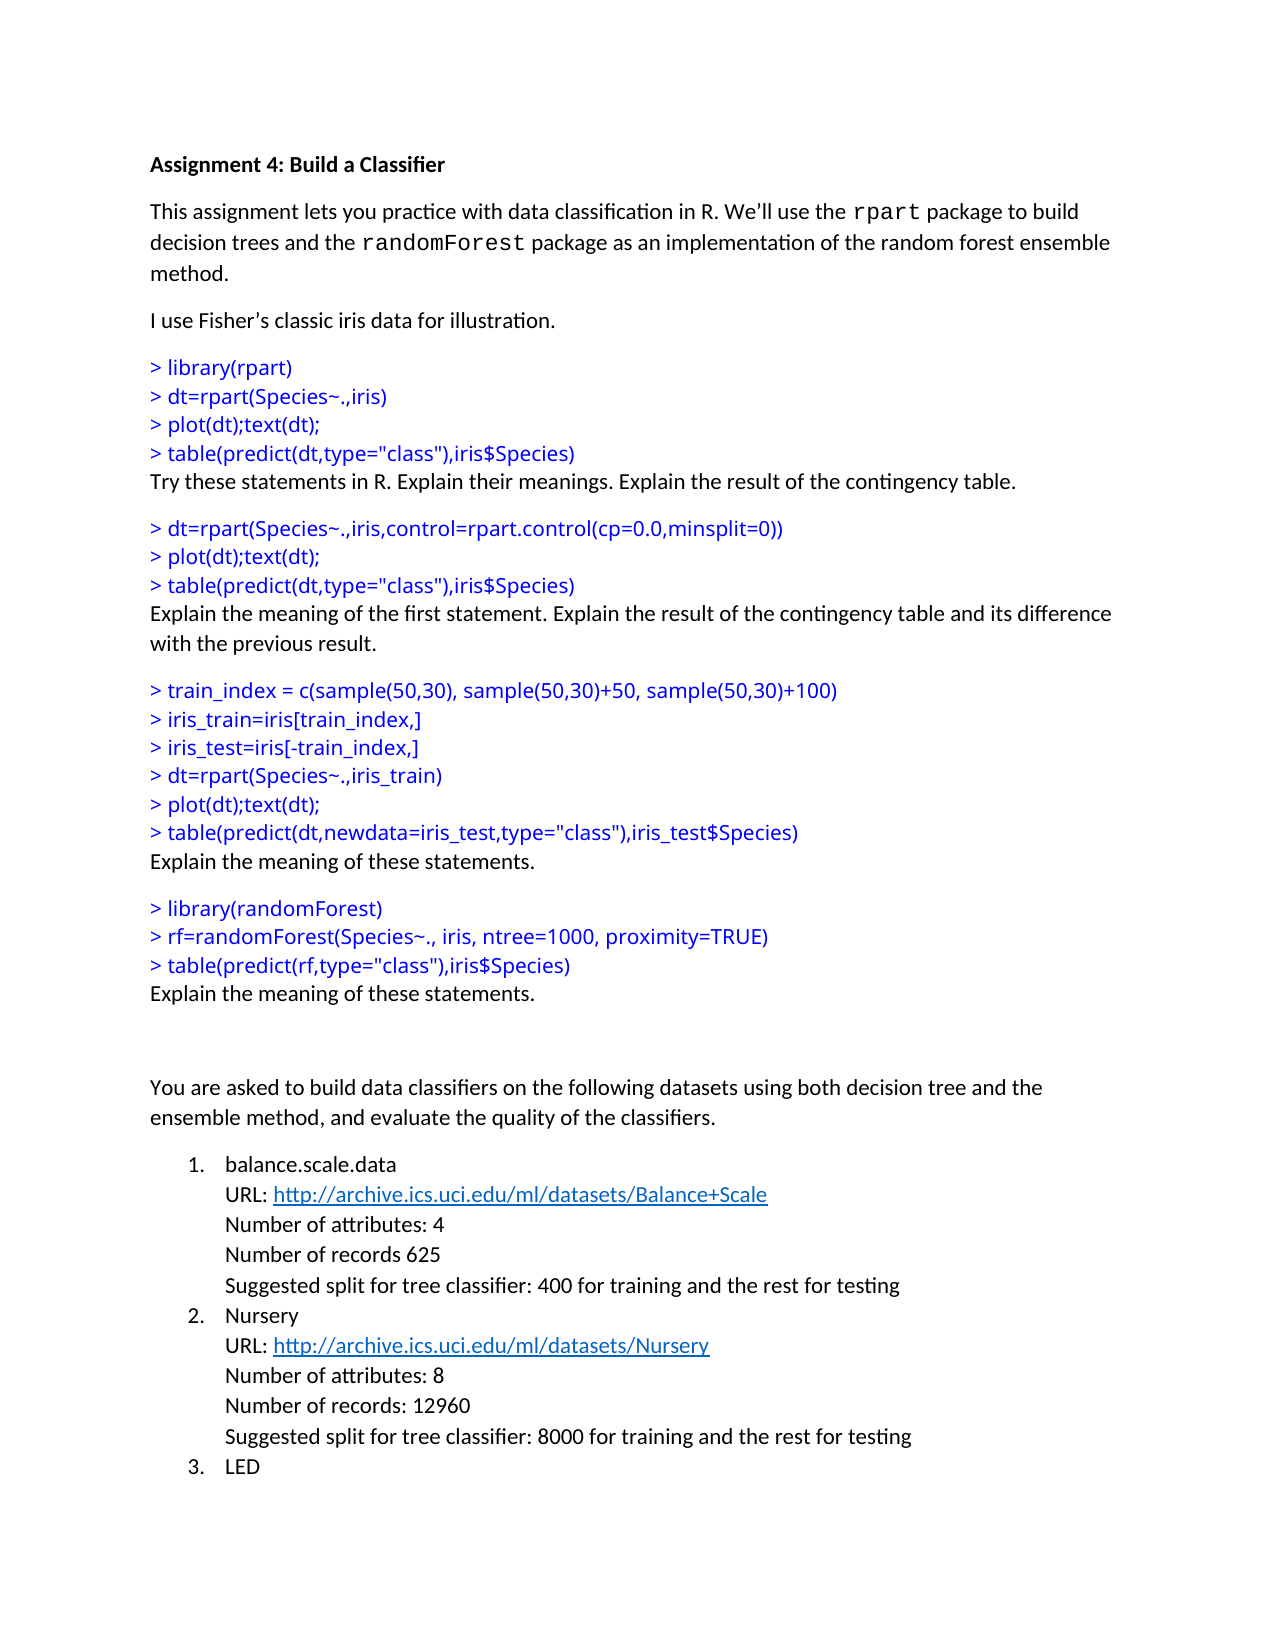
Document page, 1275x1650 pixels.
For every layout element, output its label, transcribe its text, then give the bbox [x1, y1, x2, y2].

text > plot(dt);text(dt); [150, 410, 1125, 439]
text > plot(dt);text(dt); [150, 790, 1125, 818]
list URL: http://archive.ics.uci.edu/ml/datasets/Nursery [225, 1331, 1125, 1359]
list Number of attributes: 4 [225, 1210, 1125, 1238]
text > dt=rpart(Species~.,iris) [150, 382, 1125, 410]
list Nursery [187, 1301, 1125, 1329]
list Number of records: 12960 [225, 1392, 1125, 1420]
text You are asked to build data classifiers on the following datasets using both decision tree and the ensemble method, and evaluate the quality of the classifiers. [150, 1073, 1125, 1131]
list Suggested split for tree classifier: 400 for training and the rest for testing [225, 1271, 1125, 1299]
list balance.scale.data [187, 1150, 1125, 1178]
text > table(predict(dt,type="class"),iris$Species) [150, 571, 1125, 599]
list LED [187, 1452, 1125, 1480]
text Explain the meaning of these statements. [150, 979, 1125, 1007]
text Try these statements in R. Explain their meanings. Explain the result of the contingency table. [150, 467, 1125, 495]
text Explain the meaning of the first statement. Explain the result of the contingency table and its difference with the previous result. [150, 599, 1125, 657]
text > dt=rpart(Species~.,iris,control=rpart.control(cp=0.0,minsplit=0)) [150, 514, 1125, 542]
text I use Fisher’s classic iris data for illustration. [150, 306, 1125, 334]
text > plot(dt);text(dt); [150, 542, 1125, 571]
text > library(randomForest) [150, 894, 1125, 922]
list URL: http://archive.ics.uci.edu/ml/datasets/Balance+Scale [225, 1180, 1125, 1208]
list Number of attributes: 8 [225, 1361, 1125, 1389]
text > rf=randomForest(Species~., iris, ntree=1000, proximity=TRUE) [150, 922, 1125, 951]
list Number of records 625 [225, 1241, 1125, 1269]
text Explain the meaning of these statements. [150, 847, 1125, 875]
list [225, 1422, 1125, 1450]
text > train_index = c(sample(50,30), sample(50,30)+50, sample(50,30)+100) [150, 676, 1125, 705]
text > table(predict(rf,type="class"),iris$Species) [150, 951, 1125, 979]
text > table(predict(dt,newdata=iris_test,type="class"),iris_test$Species) [150, 818, 1125, 847]
text This assignment lets you practice with data classification in R. We’ll use the rpart package to build decision trees and the randomForest package as an implementation of the random forest ensemble method. [150, 197, 1125, 288]
text > iris_test=iris[-train_index,] [150, 733, 1125, 762]
text > library(rpart) [150, 353, 1125, 382]
text > table(predict(dt,type="class"),iris$Species) [150, 439, 1125, 467]
text Assignment 4: Build a Classifier [150, 150, 1125, 178]
text > dt=rpart(Species~.,iris_train) [150, 762, 1125, 790]
text > iris_train=iris[train_index,] [150, 705, 1125, 733]
